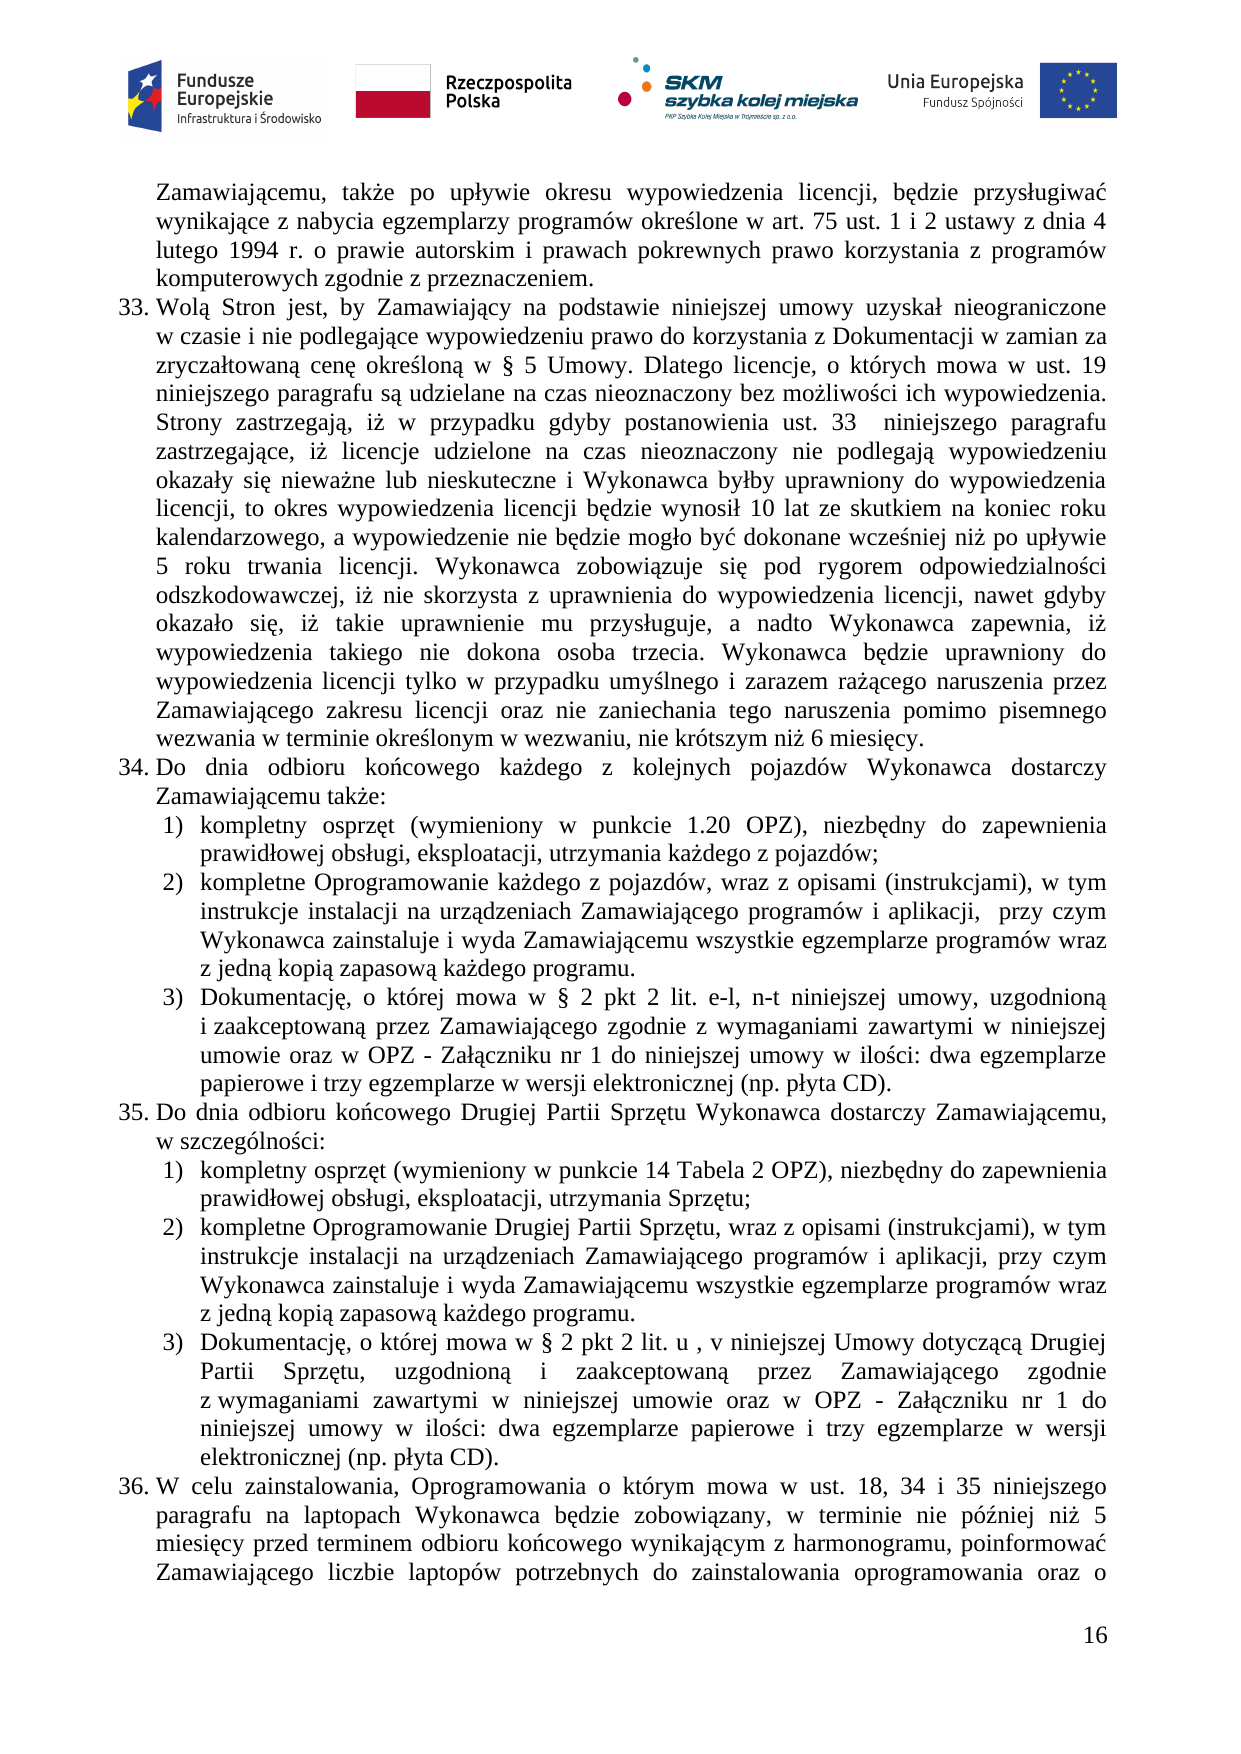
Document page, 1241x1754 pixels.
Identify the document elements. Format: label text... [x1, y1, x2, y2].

list Dokumentację, o której mowa w § 2 pkt 2 lit. e-l, n-t niniejszej umowy, uzgodnioną i zaakceptowaną przez Zamawiającego zgodnie z wymaganiami zawartymi w niniejszej umowie oraz w OPZ - Załączniku nr 1 do niniejszej umowy w ilości: dwa egzemplarze papierowe i trzy egzemplarze w wersji elektronicznej (np. płyta CD). [162, 982, 1107, 1097]
list Do dnia odbioru końcowego każdego z kolejnych pojazdów Wykonawca dostarczy Zamawiającemu także: [118, 752, 1107, 810]
list Do dnia odbioru końcowego Drugiej Partii Sprzętu Wykonawca dostarczy Zamawiającemu, w szczególności: [118, 1097, 1107, 1155]
picture [339, 46, 588, 136]
picture [618, 57, 858, 120]
list Wolą Stron jest, by Zamawiający na podstawie niniejszej umowy uzyskał nieograniczone w czasie i nie podlegające wypowiedzeniu prawo do korzystania z Dokumentacji w zamian za zryczałtowaną cenę określoną w § 5 Umowy. Dlatego licencje, o których mowa w ust. 19 niniejszego paragrafu są udzielane na czas nieoznaczony bez możliwości ich wypowiedzenia. Strony zastrzegają, iż w przypadku gdyby postanowienia ust. 33 niniejszego paragrafu zastrzegające, iż licencje udzielone na czas nieoznaczony nie podlegają wypowiedzeniu okazały się nieważne lub nieskuteczne i Wykonawca byłby uprawniony do wypowiedzenia licencji, to okres wypowiedzenia licencji będzie wynosił 10 lat ze skutkiem na koniec roku kalendarzowego, a wypowiedzenie nie będzie mogło być dokonane wcześniej niż po upływie 5 roku trwania licencji. Wykonawca zobowiązuje się pod rygorem odpowiedzialności odszkodowawczej, iż nie skorzysta z uprawnienia do wypowiedzenia licencji, nawet gdyby okazało się, iż takie uprawnienie mu przysługuje, a nadto Wykonawca zapewnia, iż wypowiedzenia takiego nie dokona osoba trzecia. Wykonawca będzie uprawniony do wypowiedzenia licencji tylko w przypadku umyślnego i zarazem rażącego naruszenia przez Zamawiającego zakresu licencji oraz nie zaniechania tego naruszenia pomimo pisemnego wezwania w terminie określonym w wezwaniu, nie krótszym niż 6 miesięcy. [118, 292, 1107, 752]
picture [118, 57, 329, 145]
list Dokumentację, o której mowa w § 2 pkt 2 lit. u , v niniejszej Umowy dotyczącą Drugiej Partii Sprzętu, uzgodnioną i zaakceptowaną przez Zamawiającego zgodnie z wymaganiami zawartymi w niniejszej umowie oraz w OPZ - Załączniku nr 1 do niniejszej umowy w ilości: dwa egzemplarze papierowe i trzy egzemplarze w wersji elektronicznej (np. płyta CD). [162, 1327, 1107, 1471]
list kompletny osprzęt (wymieniony w punkcie 1.20 OPZ), niezbędny do zapewnienia prawidłowej obsługi, eksploatacji, utrzymania każdego z pojazdów; [162, 810, 1107, 867]
list kompletne Oprogramowanie Drugiej Partii Sprzętu, wraz z opisami (instrukcjami), w tym instrukcje instalacji na urządzeniach Zamawiającego programów i aplikacji, przy czym Wykonawca zainstaluje i wyda Zamawiającemu wszystkie egzemplarze programów wraz z jedną kopią zapasową każdego programu. [162, 1212, 1107, 1327]
list kompletne Oprogramowanie każdego z pojazdów, wraz z opisami (instrukcjami), w tym instrukcje instalacji na urządzeniach Zamawiającego programów i aplikacji, przy czym Wykonawca zainstaluje i wyda Zamawiającemu wszystkie egzemplarze programów wraz z jedną kopią zapasową każdego programu. [162, 867, 1107, 982]
list kompletny osprzęt (wymieniony w punkcie 14 Tabela 2 OPZ), niezbędny do zapewnienia prawidłowej obsługi, eksploatacji, utrzymania Sprzętu; [162, 1155, 1107, 1212]
picture [871, 28, 1134, 153]
